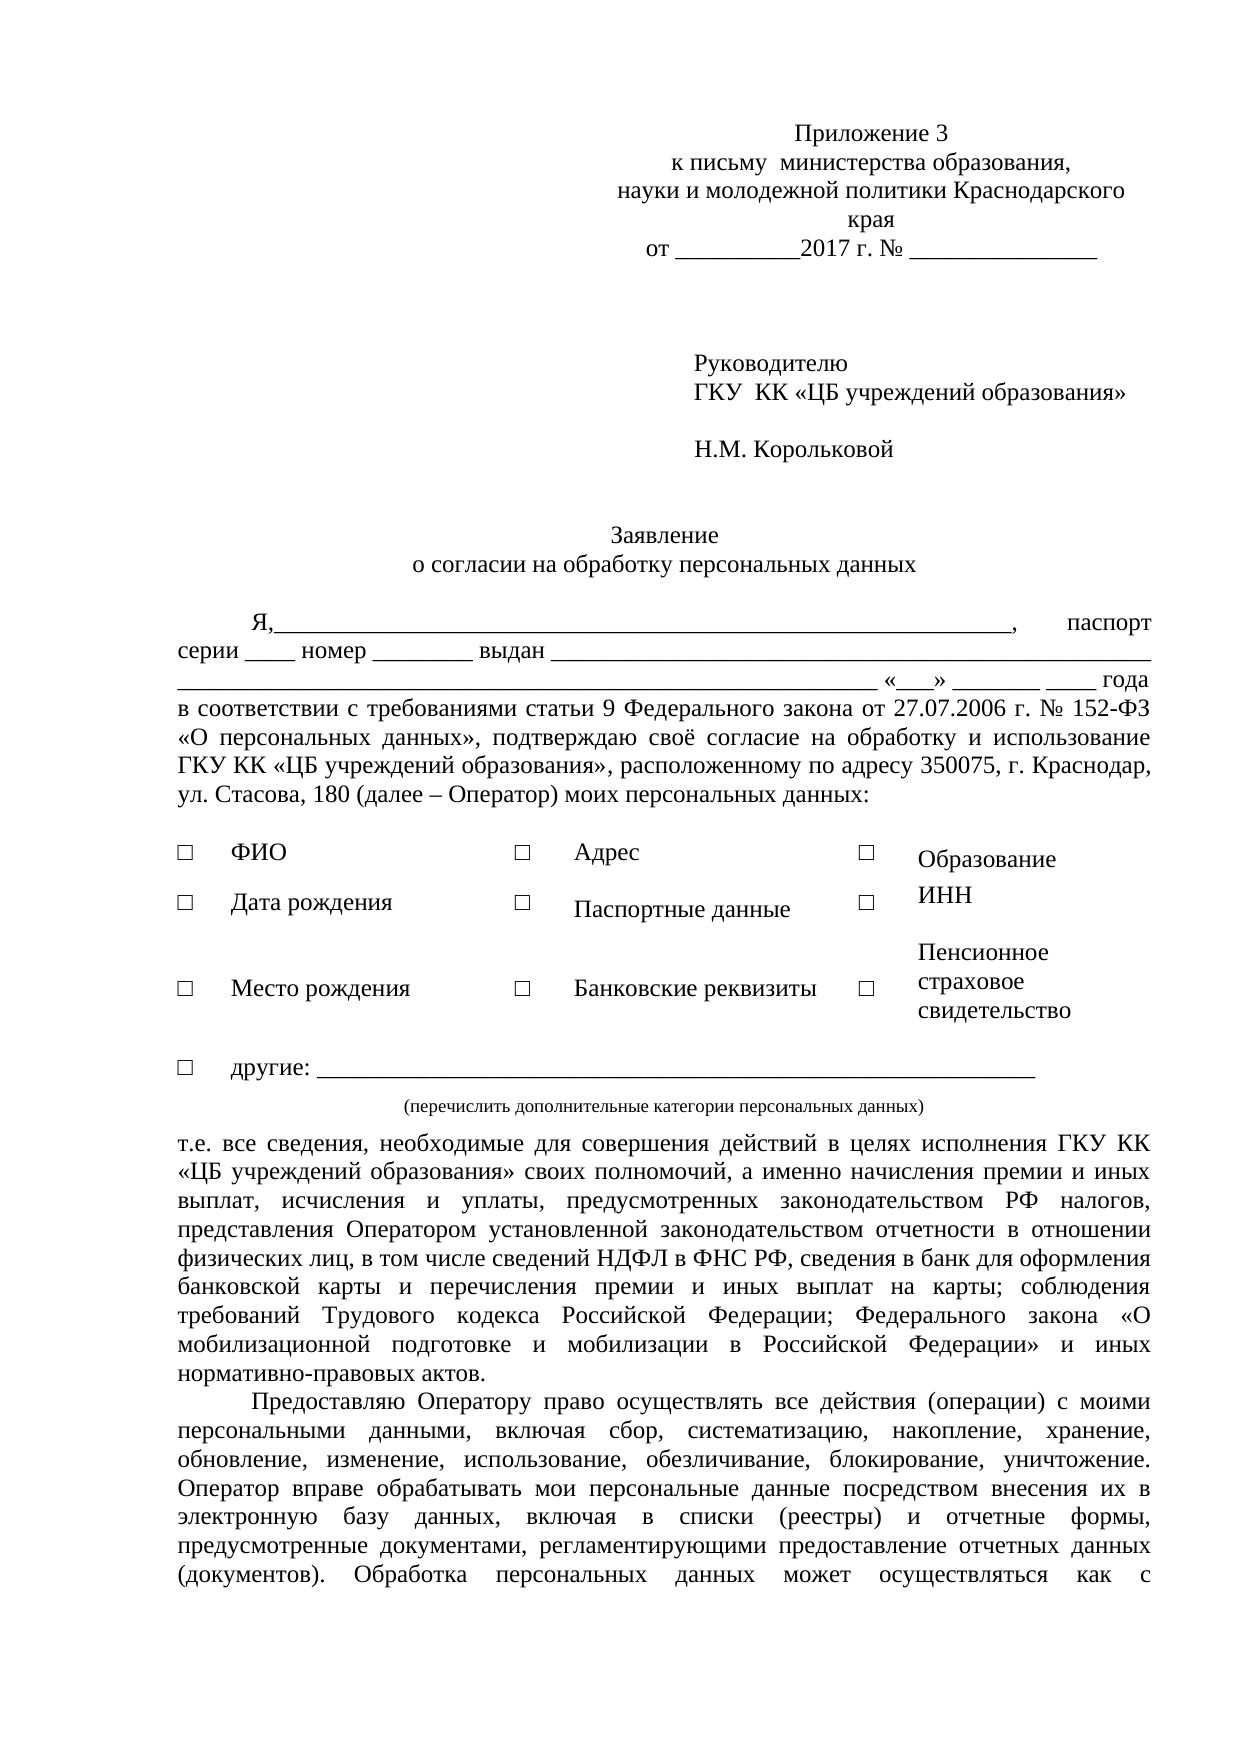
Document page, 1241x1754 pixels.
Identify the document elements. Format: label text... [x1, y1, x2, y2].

table_cell ИНН [906, 880, 1163, 937]
table_header Образование [906, 837, 1163, 880]
text Заявление [177, 521, 1152, 549]
table_cell □ [503, 938, 562, 1052]
table_cell □ [848, 880, 906, 937]
table_cell Банковские реквизиты [563, 938, 847, 1052]
text к письму министерства образования, [591, 147, 1152, 176]
table_cell Место рождения [219, 938, 503, 1052]
table_cell Паспортные данные [563, 880, 847, 937]
table_cell Пенсионное страховое свидетельство [906, 938, 1163, 1052]
text Приложение 3 [591, 118, 1152, 147]
text ________________________________________________________ «___» _______ ____ года [177, 664, 1152, 693]
text Руководителю [693, 348, 1152, 377]
table_cell □ [848, 938, 906, 1052]
table_cell □ [166, 1053, 219, 1095]
text науки и молодежной политики Краснодарского края [591, 176, 1152, 233]
table_cell □ [166, 938, 219, 1052]
table_cell □ [503, 880, 562, 937]
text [177, 1386, 1152, 1588]
text Н.М. Корольковой [694, 434, 1152, 463]
text т.е. все сведения, необходимые для совершения действий в целях исполнения ГКУ КК «ЦБ учреждений образования» своих полномочий, а именно начисления премии и иных выплат, исчисления и уплаты, предусмотренных законодательством РФ налогов, представления Оператором установленной законодательством отчетности в отношении физических лиц, в том числе сведений НДФЛ в ФНС РФ, сведения в банк для оформления банковской карты и перечисления премии и иных выплат на карты; соблюдения требований Трудового кодекса Российской Федерации; Федерального закона «О мобилизационной подготовке и мобилизации в Российской Федерации» и иных нормативно-правовых актов. [177, 1128, 1152, 1386]
text от __________2017 г. № _______________ [591, 233, 1152, 262]
text Я,___________________________________________________________, паспорт серии ____ номер ________ выдан ________________________________________________ [177, 607, 1152, 664]
text (перечислить дополнительные категории персональных данных) [177, 1095, 1152, 1117]
table_header □ [848, 837, 906, 880]
text в соответствии с требованиями статьи 9 Федерального закона от 27.07.2006 г. № 152-ФЗ «О персональных данных», подтверждаю своё согласие на обработку и использование ГКУ КК «ЦБ учреждений образования», расположенному по адресу 350075, г. Краснодар, ул. Стасова, 180 (далее – Оператор) моих персональных данных: [177, 693, 1152, 808]
text о согласии на обработку персональных данных [177, 549, 1152, 578]
table_header □ [166, 837, 219, 880]
table_header Адрес [563, 837, 847, 880]
table_header ФИО [219, 837, 503, 880]
table_cell другие: _________________________________________________________ [219, 1053, 1163, 1095]
table_cell Дата рождения [219, 880, 503, 937]
text ГКУ КК «ЦБ учреждений образования» [693, 377, 1152, 406]
table_header □ [503, 837, 562, 880]
table_cell □ [166, 880, 219, 937]
